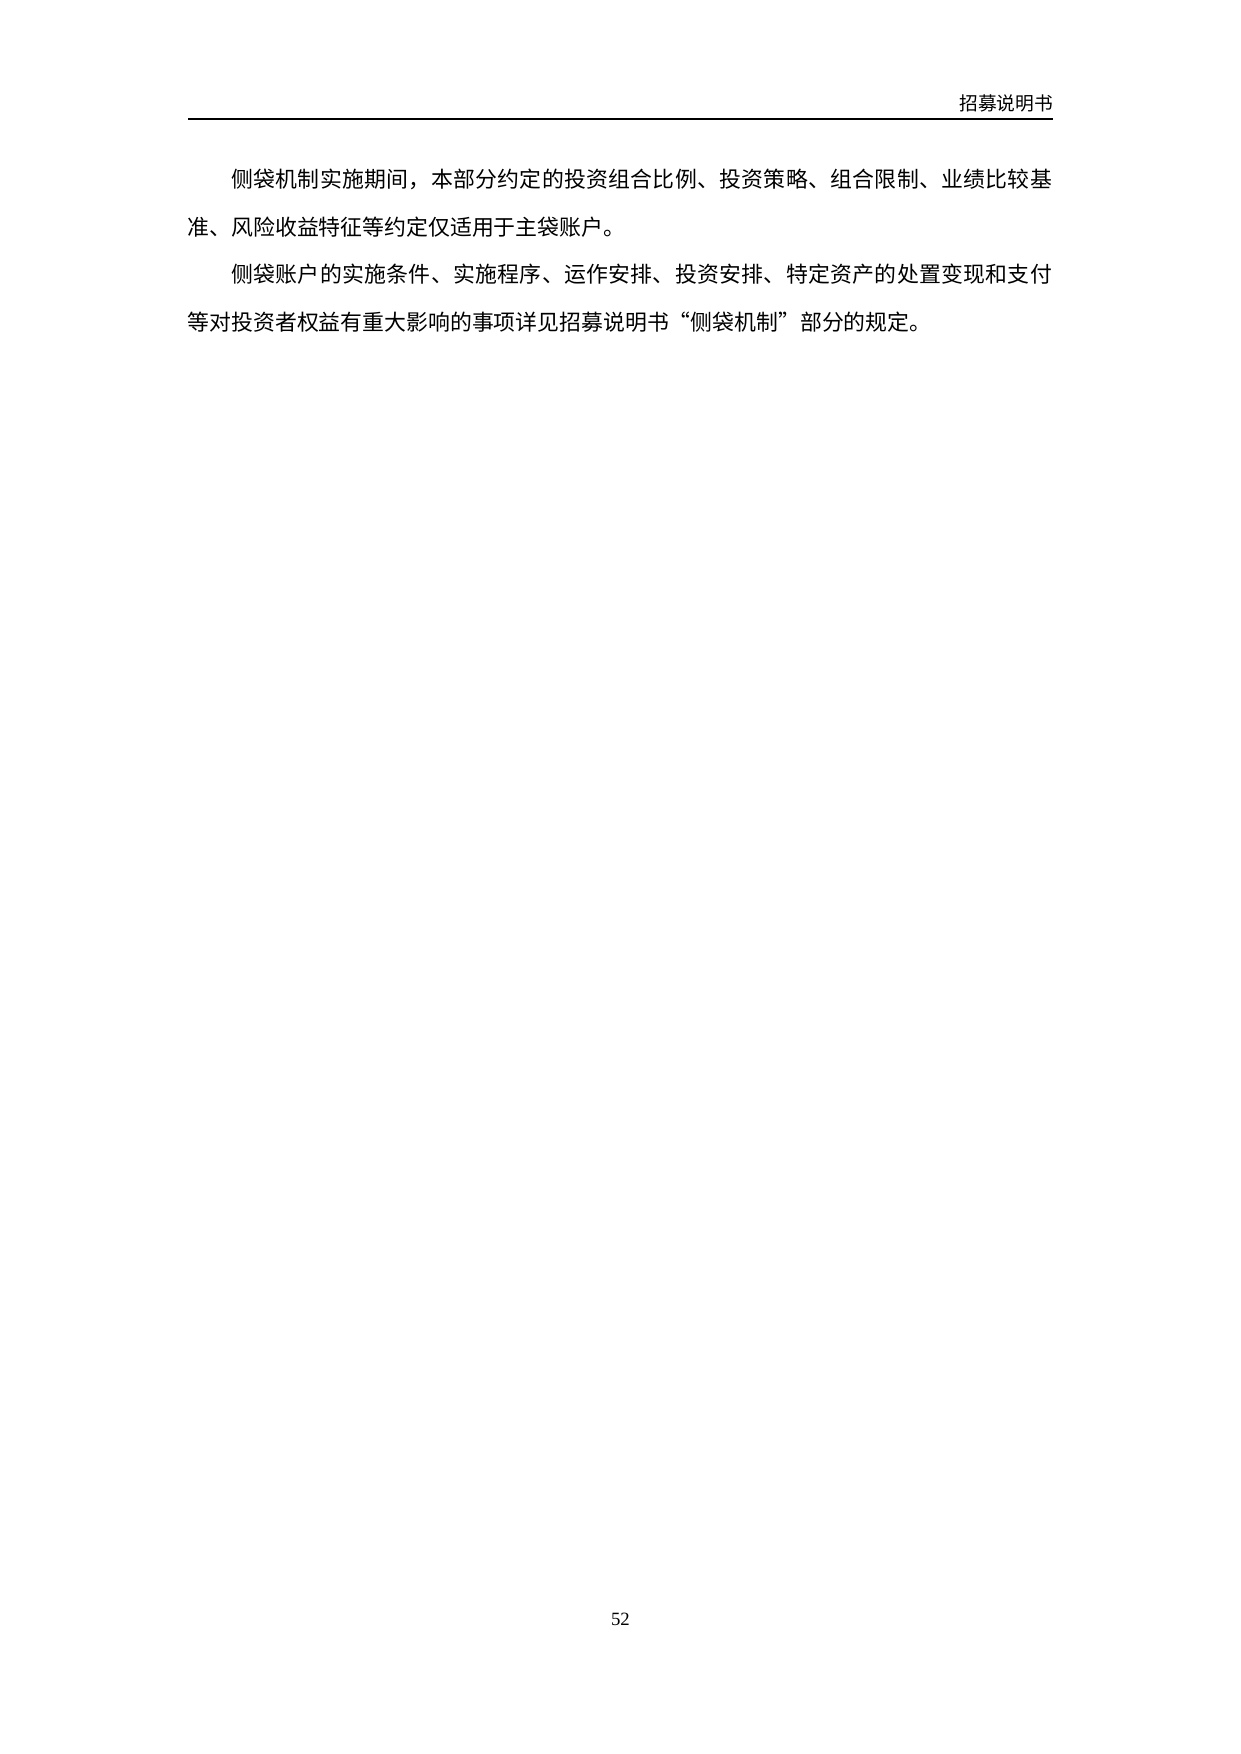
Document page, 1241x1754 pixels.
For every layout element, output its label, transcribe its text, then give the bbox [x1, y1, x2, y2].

text 侧袋账户的实施条件、实施程序、运作安排、投资安排、特定资产的处置变现和支付等对投资者权益有重大影响的事项详见招募说明书“侧袋机制”部分的规定。 [187, 257, 1053, 336]
text 侧袋机制实施期间，本部分约定的投资组合比例、投资策略、组合限制、业绩比较基准、风险收益特征等约定仅适用于主袋账户。 [187, 162, 1053, 241]
